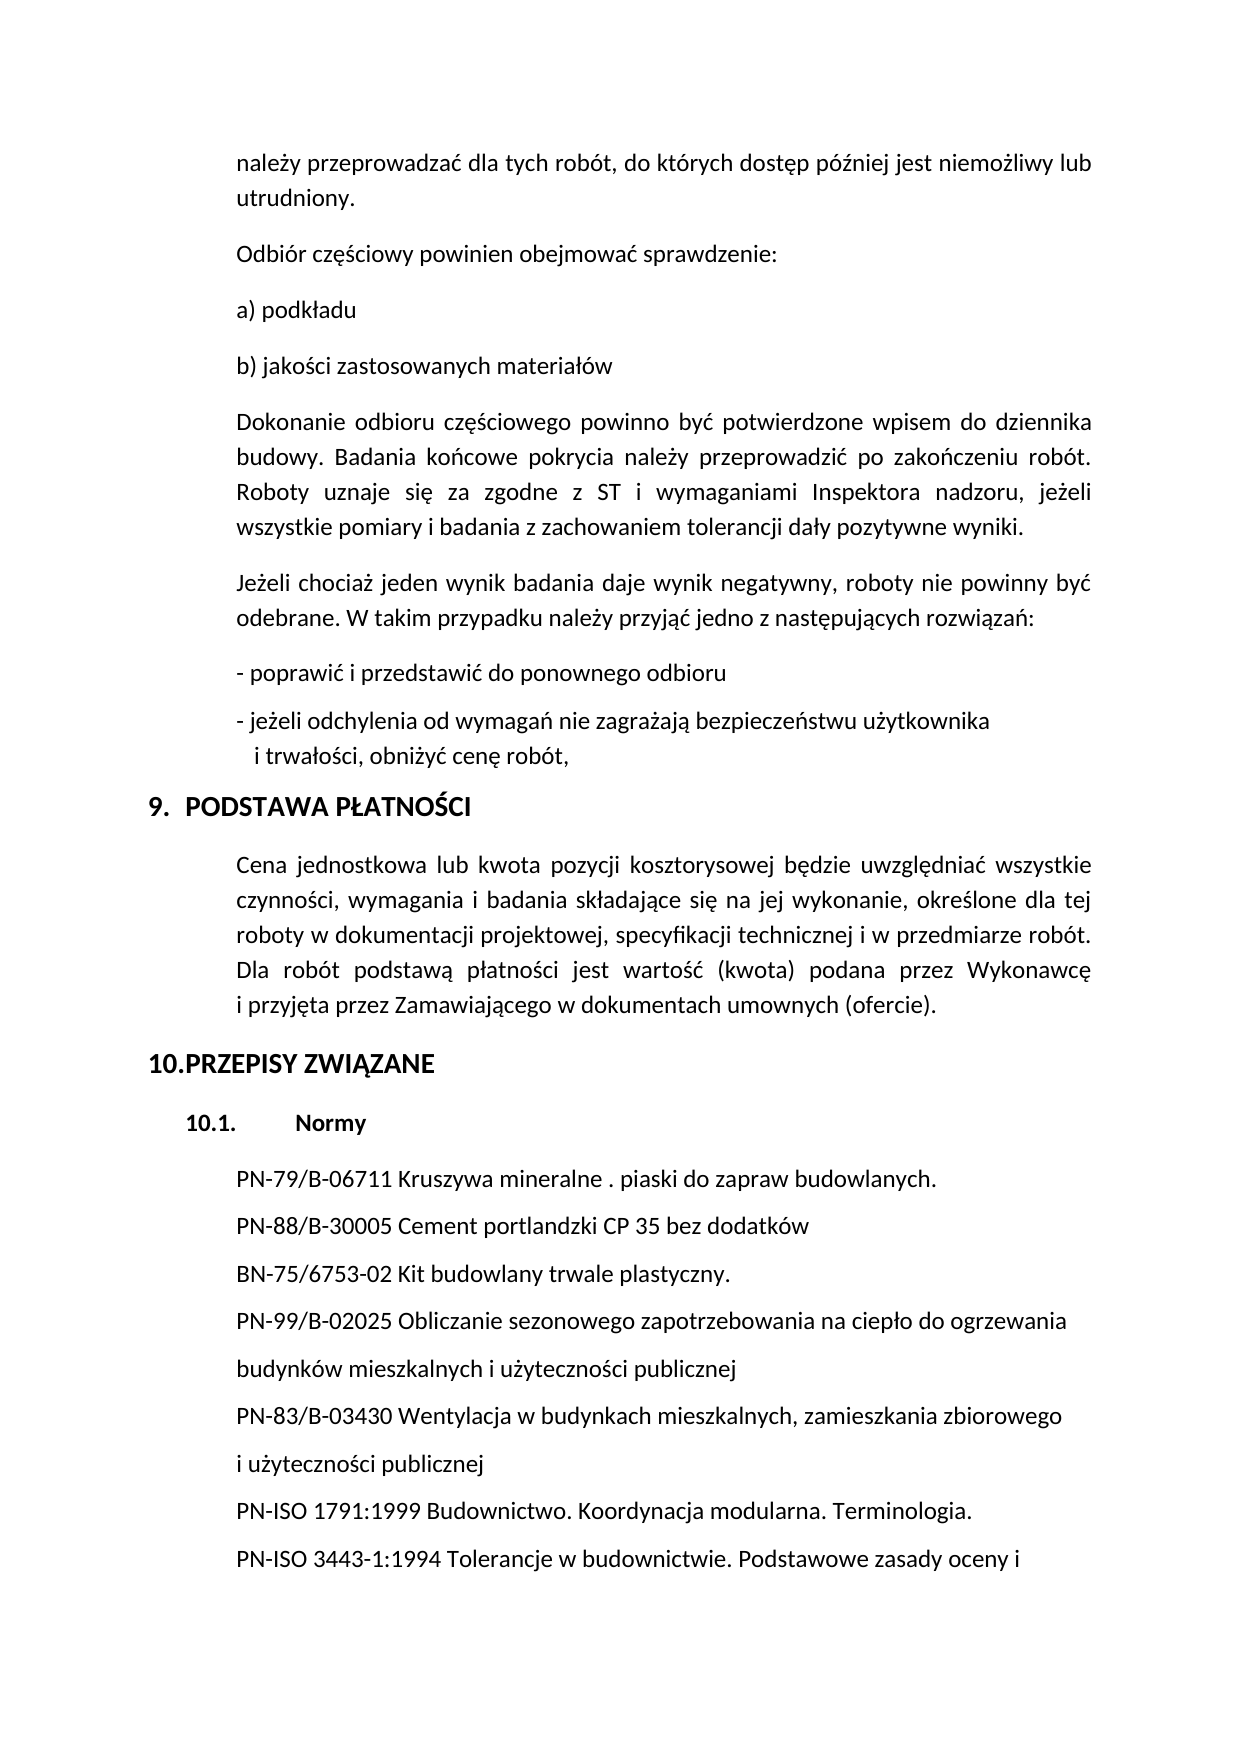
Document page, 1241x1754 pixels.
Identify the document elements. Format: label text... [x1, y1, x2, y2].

text BN-75/6753-02 Kit budowlany trwale plastyczny. [236, 1258, 1093, 1288]
text PN-ISO 3443-1:1994 Tolerancje w budownictwie. Podstawowe zasady oceny i [236, 1543, 1093, 1573]
text Cena jednostkowa lub kwota pozycji kosztorysowej będzie uwzględniać wszystkie czynności, wymagania i badania składające się na jej wykonanie, określone dla tej roboty w dokumentacji projektowej, specyfikacji technicznej i w przedmiarze robót. Dla robót podstawą płatności jest wartość (kwota) podana przez Wykonawcę i przyjęta przez Zamawiającego w dokumentach umownych (ofercie). [236, 849, 1093, 1020]
text PN-99/B-02025 Obliczanie sezonowego zapotrzebowania na ciepło do ogrzewania [236, 1305, 1093, 1336]
text Jeżeli chociaż jeden wynik badania daje wynik negatywny, roboty nie powinny być odebrane. W takim przypadku należy przyjąć jedno z następujących rozwiązań: [236, 567, 1093, 632]
text PN-79/B-06711 Kruszywa mineralne . piaski do zapraw budowlanych. [236, 1163, 1093, 1193]
text Odbiór częściowy powinien obejmować sprawdzenie: [236, 238, 1093, 269]
text PN-88/B-30005 Cement portlandzki CP 35 bez dodatków [236, 1210, 1093, 1241]
text PODSTAWA PŁATNOŚCI [148, 788, 1093, 823]
text PN-83/B-03430 Wentylacja w budynkach mieszkalnych, zamieszkania zbiorowego [236, 1400, 1093, 1431]
text - jeżeli odchylenia od wymagań nie zagrażają bezpieczeństwu użytkownika i trwałości, obniżyć cenę robót, [236, 705, 1093, 771]
text a) podkładu [236, 294, 1093, 325]
text PRZEPISY ZWIĄZANE [148, 1045, 1093, 1081]
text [236, 148, 1093, 213]
text Dokonanie odbioru częściowego powinno być potwierdzone wpisem do dziennika budowy. Badania końcowe pokrycia należy przeprowadzić po zakończeniu robót. Roboty uznaje się za zgodne z ST i wymaganiami Inspektora nadzoru, jeżeli wszystkie pomiary i badania z zachowaniem tolerancji dały pozytywne wyniki. [236, 406, 1093, 541]
text budynków mieszkalnych i użyteczności publicznej [236, 1353, 1093, 1383]
text PN-ISO 1791:1999 Budownictwo. Koordynacja modularna. Terminologia. [236, 1495, 1093, 1526]
text - poprawić i przedstawić do ponownego odbioru [236, 658, 1093, 688]
text b) jakości zastosowanych materiałów [236, 350, 1093, 381]
text Normy [185, 1107, 1093, 1137]
text i użyteczności publicznej [236, 1448, 1093, 1478]
